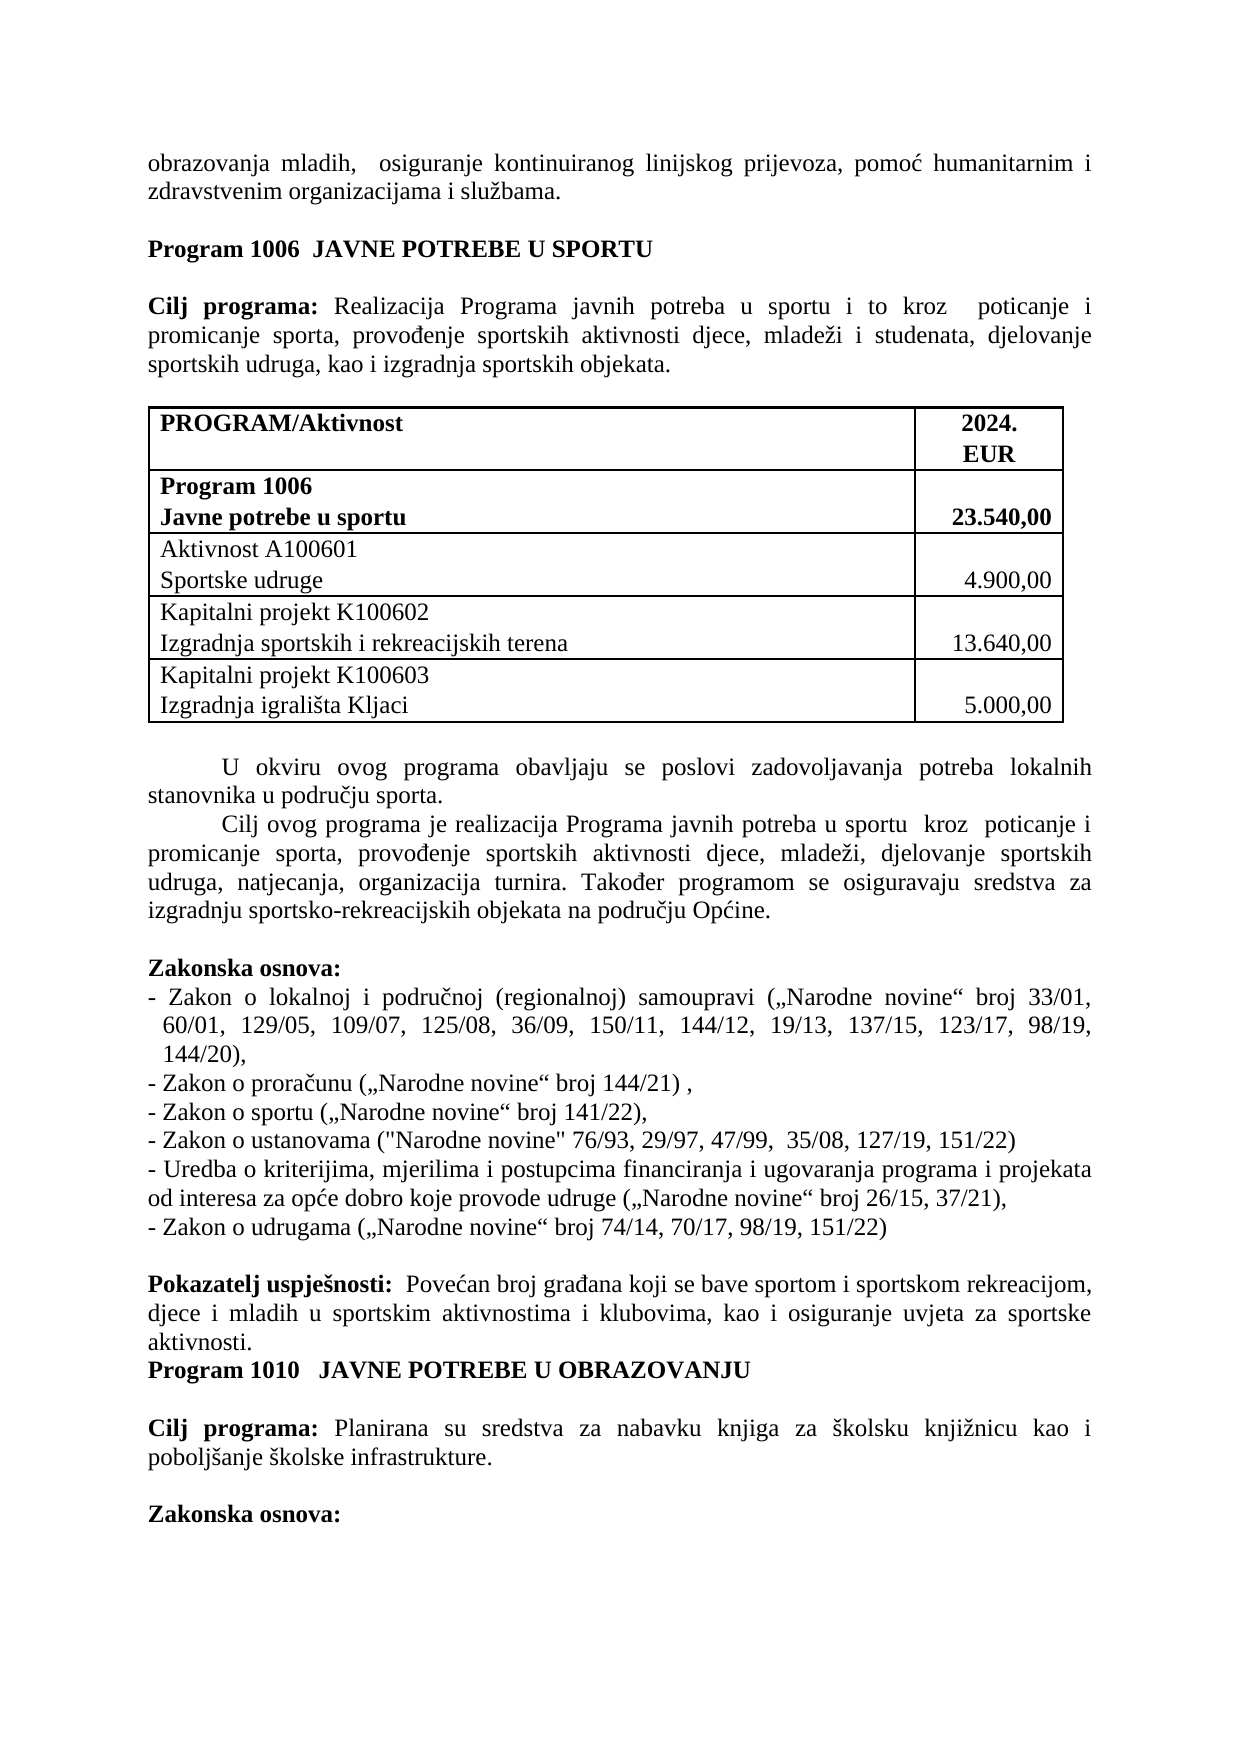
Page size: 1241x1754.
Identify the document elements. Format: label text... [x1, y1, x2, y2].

text - Zakon o sportu („Narodne novine“ broj 141/22), [148, 1097, 1093, 1126]
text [148, 148, 1093, 205]
text - Zakon o lokalnoj i područnoj (regionalnoj) samoupravi („Narodne novine“ broj 33/01, 60/01, 129/05, 109/07, 125/08, 36/09, 150/11, 144/12, 19/13, 137/15, 123/17, 98/19, 144/20), [148, 982, 1093, 1068]
text - Zakon o proračunu („Narodne novine“ broj 144/21) , [148, 1068, 1093, 1097]
table_cell 13.640,00 [916, 597, 1062, 658]
text Cilj programa: Realizacija Programa javnih potreba u sportu i to kroz poticanje i promicanje sporta, provođenje sportskih aktivnosti djece, mladeži i studenata, djelovanje sportskih udruga, kao i izgradnja sportskih objekata. [148, 291, 1093, 378]
table_cell 4.900,00 [916, 534, 1062, 595]
table_cell Kapitalni projekt K100603 Izgradnja igrališta Kljaci [150, 660, 914, 721]
text Pokazatelj uspješnosti: Povećan broj građana koji se bave sportom i sportskom rekreacijom, djece i mladih u sportskim aktivnostima i klubovima, kao i osiguranje uvjeta za sportske aktivnosti. [148, 1269, 1093, 1356]
table_header 2024. EUR [916, 409, 1062, 469]
text Zakonska osnova: [148, 953, 1093, 982]
table_cell 23.540,00 [916, 471, 1062, 532]
text - Uredba o kriterijima, mjerilima i postupcima financiranja i ugovaranja programa i projekata od interesa za opće dobro koje provode udruge („Narodne novine“ broj 26/15, 37/21), [148, 1154, 1093, 1212]
table_cell 5.000,00 [916, 660, 1062, 721]
text Cilj programa: Planirana su sredstva za nabavku knjiga za školsku knjižnicu kao i poboljšanje školske infrastrukture. [148, 1413, 1093, 1471]
text - Zakon o udrugama („Narodne novine“ broj 74/14, 70/17, 98/19, 151/22) [148, 1212, 1093, 1241]
table_cell Program 1006 Javne potrebe u sportu [150, 471, 914, 532]
text Program 1006 JAVNE POTREBE U SPORTU [148, 234, 1093, 263]
table_header PROGRAM/Aktivnost [150, 409, 914, 469]
text Zakonska osnova: [148, 1499, 1093, 1528]
table_cell Aktivnost A100601 Sportske udruge [150, 534, 914, 595]
text Cilj ovog programa je realizacija Programa javnih potreba u sportu kroz poticanje i promicanje sporta, provođenje sportskih aktivnosti djece, mladeži, djelovanje sportskih udruga, natjecanja, organizacija turnira. Također programom se osiguravaju sredstva za izgradnju sportsko-rekreacijskih objekata na području Općine. [148, 809, 1093, 924]
text - Zakon o ustanovama ("Narodne novine" 76/93, 29/97, 47/99, 35/08, 127/19, 151/22) [148, 1126, 1093, 1154]
text Program 1010 JAVNE POTREBE U OBRAZOVANJU [148, 1356, 1093, 1384]
text U okviru ovog programa obavljaju se poslovi zadovoljavanja potreba lokalnih stanovnika u području sporta. [148, 752, 1093, 809]
table_cell Kapitalni projekt K100602 Izgradnja sportskih i rekreacijskih terena [150, 597, 914, 658]
